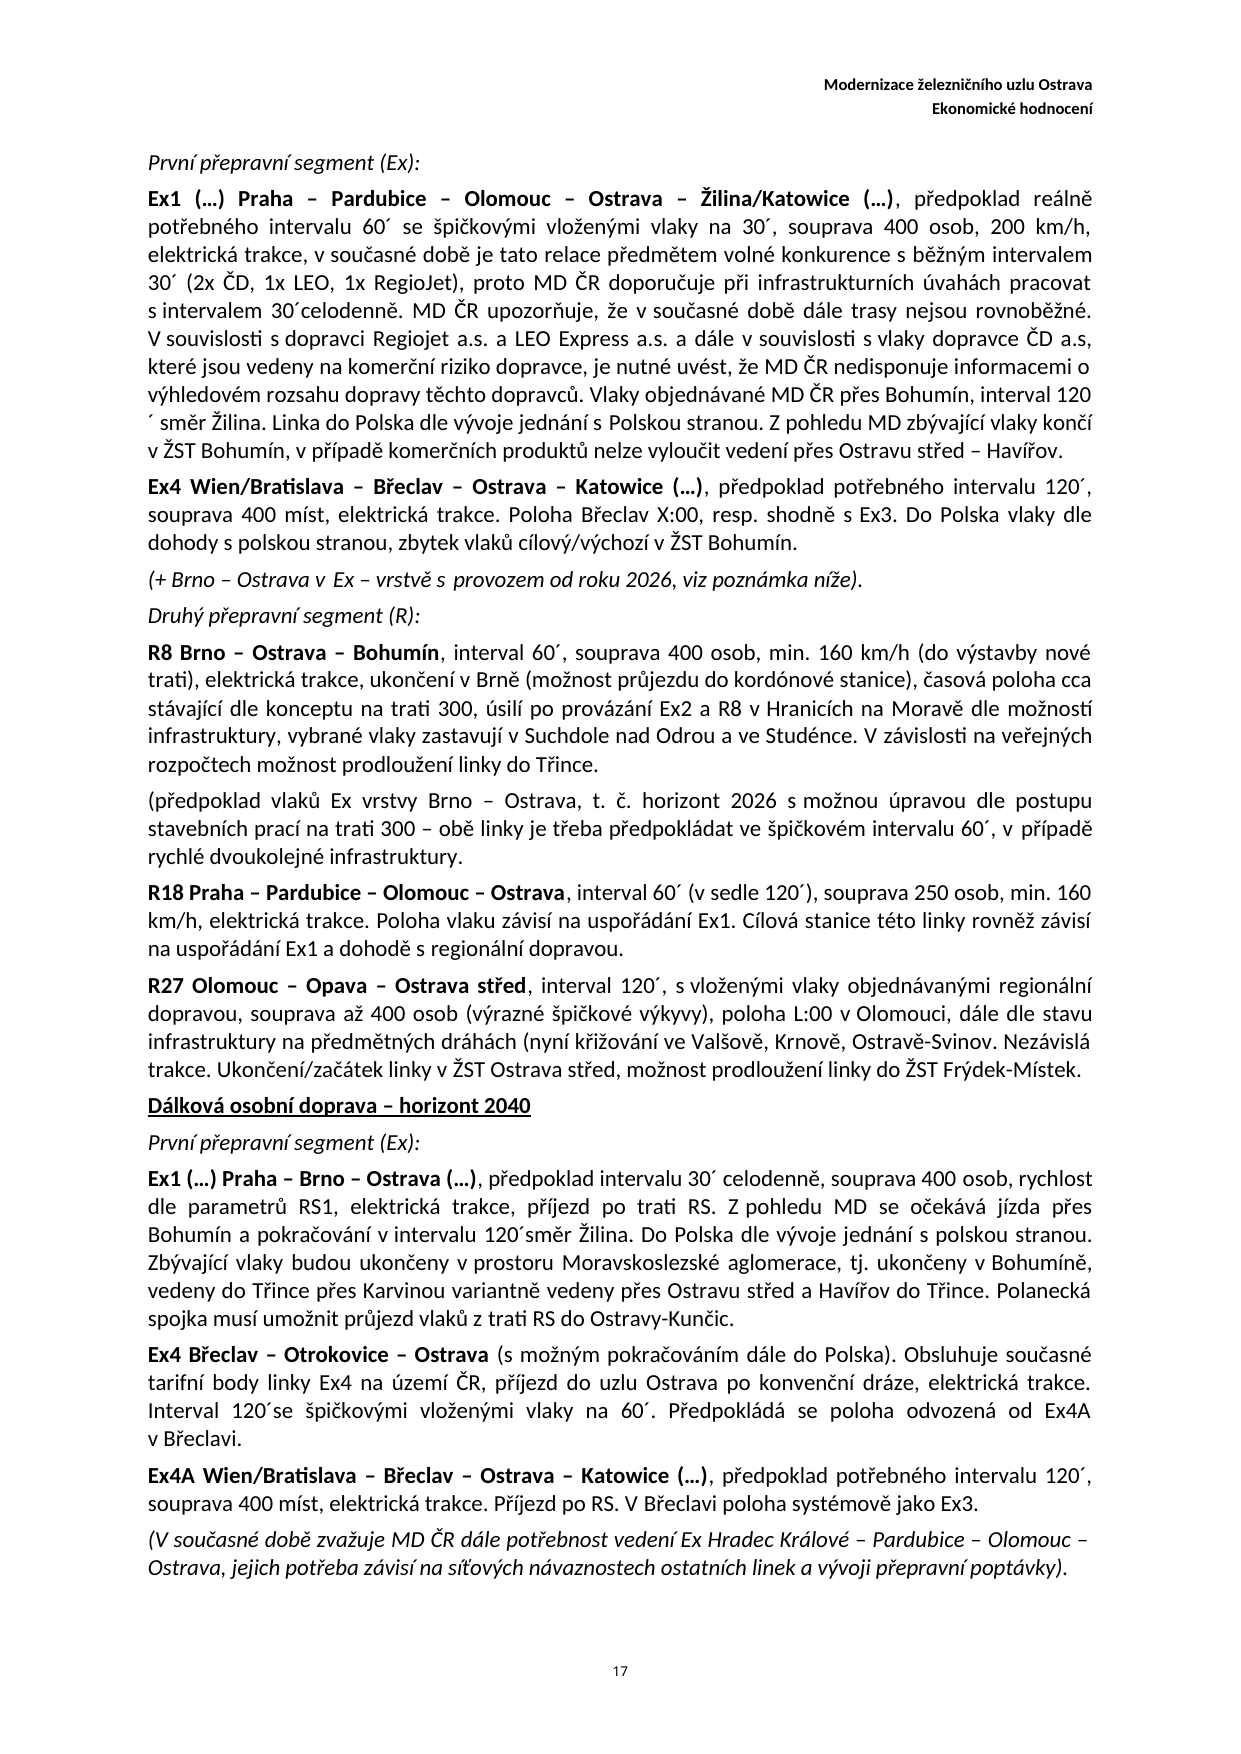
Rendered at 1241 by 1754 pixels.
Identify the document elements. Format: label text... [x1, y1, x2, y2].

text Ex4A Wien/Bratislava – Břeclav – Ostrava – Katowice (…), předpoklad potřebného intervalu 120´, souprava 400 míst, elektrická trakce. Příjezd po RS. V Břeclavi poloha systémově jako Ex3. [148, 1461, 1093, 1517]
text Ex4 Břeclav – Otrokovice – Ostrava (s možným pokračováním dále do Polska). Obsluhuje současné tarifní body linky Ex4 na území ČR, příjezd do uzlu Ostrava po konvenční dráze, elektrická trakce. Interval 120´se špičkovými vloženými vlaky na 60´. Předpokládá se poloha odvozená od Ex4A v Břeclavi. [148, 1340, 1093, 1452]
text (V současné době zvažuje MD ČR dále potřebnost vedení Ex Hradec Králové – Pardubice – Olomouc – Ostrava, jejich potřeba závisí na síťových návaznostech ostatních linek a vývoji přepravní poptávky). [148, 1525, 1093, 1581]
text (předpoklad vlaků Ex vrstvy Brno – Ostrava, t. č. horizont 2026 s možnou úpravou dle postupu stavebních prací na trati 300 – obě linky je třeba předpokládat ve špičkovém intervalu 60´, v případě rychlé dvoukolejné infrastruktury. [148, 786, 1093, 870]
text Dálková osobní doprava – horizont 2040 [148, 1091, 1093, 1119]
text První přepravní segment (Ex): [148, 1128, 1093, 1156]
text Ex4 Wien/Bratislava – Břeclav – Ostrava – Katowice (…), předpoklad potřebného intervalu 120´, souprava 400 míst, elektrická trakce. Poloha Břeclav X:00, resp. shodně s Ex3. Do Polska vlaky dle dohody s polskou stranou, zbytek vlaků cílový/výchozí v ŽST Bohumín. [148, 472, 1093, 557]
text (+ Brno – Ostrava v Ex – vrstvě s provozem od roku 2026, viz poznámka níže). [148, 565, 1093, 593]
text Ex1 (…) Praha – Brno – Ostrava (…), předpoklad intervalu 30´ celodenně, souprava 400 osob, rychlost dle parametrů RS1, elektrická trakce, příjezd po trati RS. Z pohledu MD se očekává jízda přes Bohumín a pokračování v intervalu 120´směr Žilina. Do Polska dle vývoje jednání s polskou stranou. Zbývající vlaky budou ukončeny v prostoru Moravskoslezské aglomerace, tj. ukončeny v Bohumíně, vedeny do Třince přes Karvinou variantně vedeny přes Ostravu střed a Havířov do Třince. Polanecká spojka musí umožnit průjezd vlaků z trati RS do Ostravy-Kunčic. [148, 1164, 1093, 1332]
text R18 Praha – Pardubice – Olomouc – Ostrava, interval 60´ (v sedle 120´), souprava 250 osob, min. 160 km/h, elektrická trakce. Poloha vlaku závisí na uspořádání Ex1. Cílová stanice této linky rovněž závisí na uspořádání Ex1 a dohodě s regionální dopravou. [148, 878, 1093, 962]
text První přepravní segment (Ex): [148, 148, 1093, 176]
text R27 Olomouc – Opava – Ostrava střed, interval 120´, s vloženými vlaky objednávanými regionální dopravou, souprava až 400 osob (výrazné špičkové výkyvy), poloha L:00 v Olomouci, dále dle stavu infrastruktury na předmětných dráhách (nyní křižování ve Valšově, Krnově, Ostravě-Svinov. Nezávislá trakce. Ukončení/začátek linky v ŽST Ostrava střed, možnost prodloužení linky do ŽST Frýdek-Místek. [148, 971, 1093, 1083]
text R8 Brno – Ostrava – Bohumín, interval 60´, souprava 400 osob, min. 160 km/h (do výstavby nové trati), elektrická trakce, ukončení v Brně (možnost průjezdu do kordónové stanice), časová poloha cca stávající dle konceptu na trati 300, úsilí po provázání Ex2 a R8 v Hranicích na Moravě dle možností infrastruktury, vybrané vlaky zastavují v Suchdole nad Odrou a ve Studénce. V závislosti na veřejných rozpočtech možnost prodloužení linky do Třince. [148, 638, 1093, 778]
text Druhý přepravní segment (R): [148, 601, 1093, 629]
text Ex1 (…) Praha – Pardubice – Olomouc – Ostrava – Žilina/Katowice (…), předpoklad reálně potřebného intervalu 60´ se špičkovými vloženými vlaky na 30´, souprava 400 osob, 200 km/h, elektrická trakce, v současné době je tato relace předmětem volné konkurence s běžným intervalem 30´ (2x ČD, 1x LEO, 1x RegioJet), proto MD ČR doporučuje při infrastrukturních úvahách pracovat s intervalem 30´celodenně. MD ČR upozorňuje, že v současné době dále trasy nejsou rovnoběžné. V souvislosti s dopravci Regiojet a.s. a LEO Express a.s. a dále v souvislosti s vlaky dopravce ČD a.s, které jsou vedeny na komerční riziko dopravce, je nutné uvést, že MD ČR nedisponuje informacemi o výhledovém rozsahu dopravy těchto dopravců. Vlaky objednávané MD ČR přes Bohumín, interval 120´ směr Žilina. Linka do Polska dle vývoje jednání s Polskou stranou. Z pohledu MD zbývající vlaky končí v ŽST Bohumín, v případě komerčních produktů nelze vyloučit vedení přes Ostravu střed – Havířov. [148, 184, 1093, 464]
